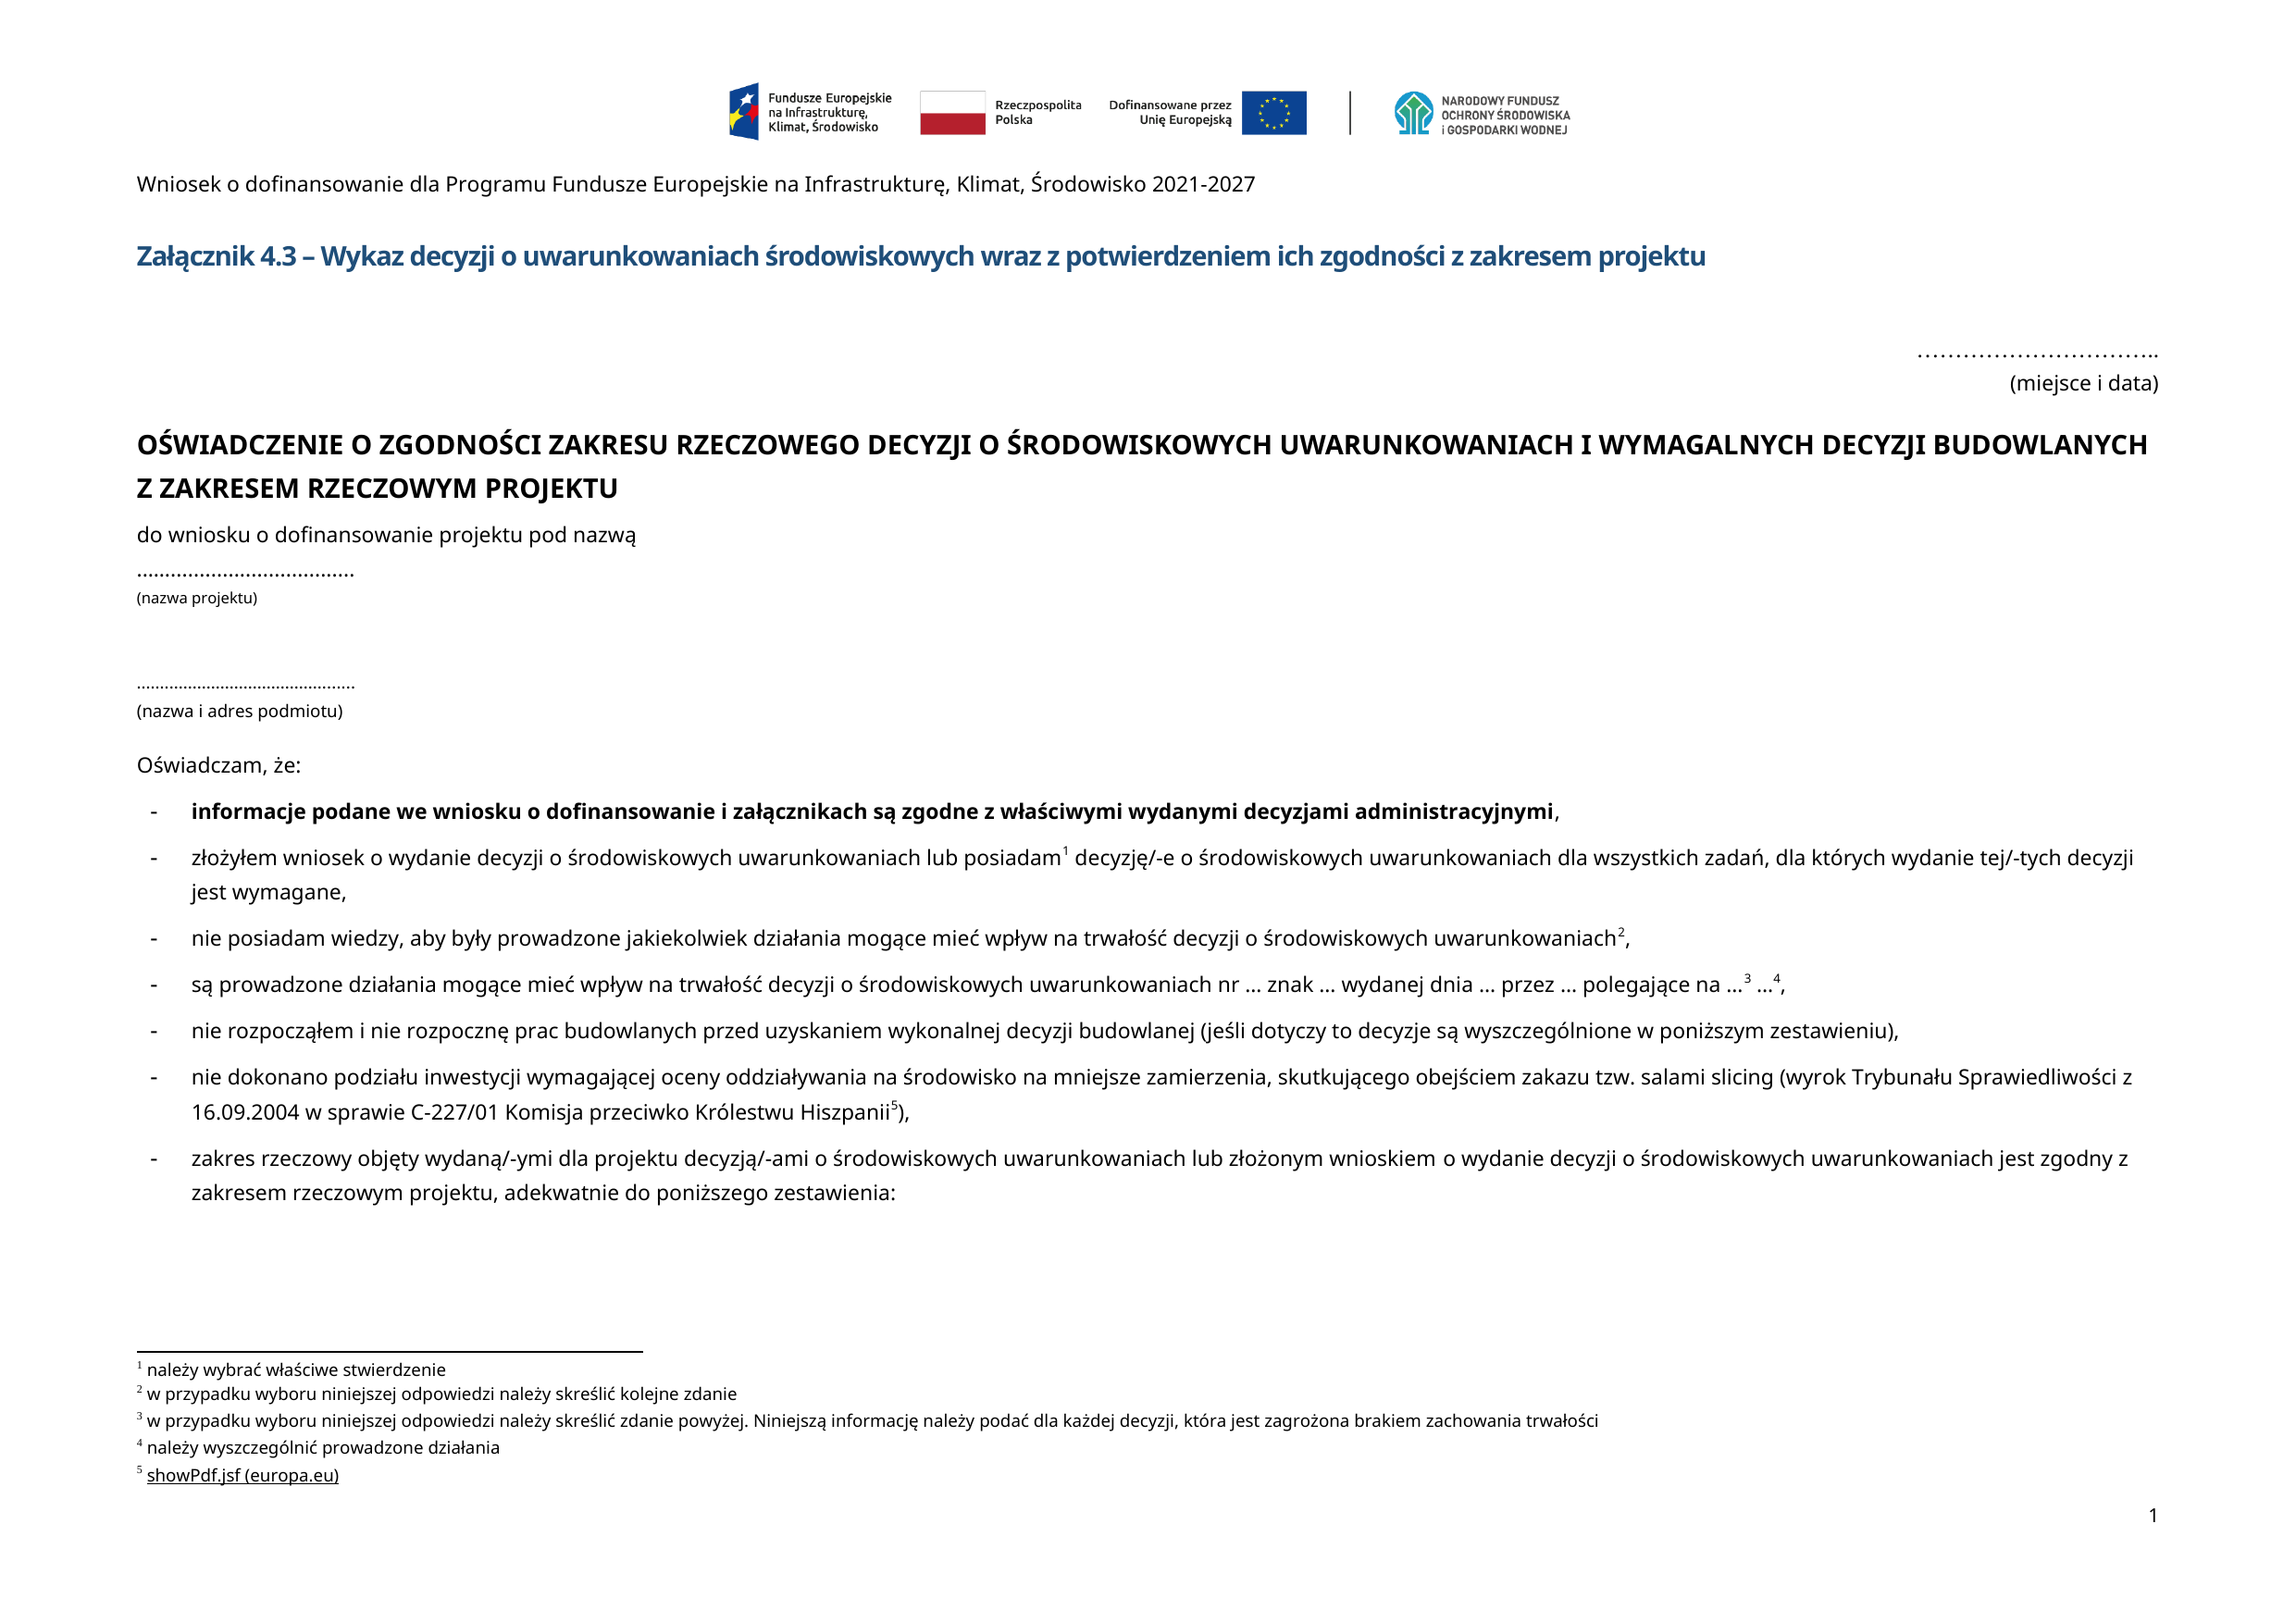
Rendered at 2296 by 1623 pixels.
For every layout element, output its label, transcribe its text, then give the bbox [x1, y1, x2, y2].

picture [714, 68, 1582, 155]
list nie rozpocząłem i nie rozpocznę prac budowlanych przed uzyskaniem wykonalnej decyzji budowlanej (jeśli dotyczy to decyzje są wyszczególnione w poniższym zestawieniu), [150, 1016, 2159, 1045]
list są prowadzone działania mogące mieć wpływ na trwałość decyzji o środowiskowych uwarunkowaniach nr … znak … wydanej dnia … przez … polegające na … …, [150, 970, 2159, 998]
list informacje podane we wniosku o dofinansowanie i załącznikach są zgodne z właściwymi wydanymi decyzjami administracyjnymi, [150, 797, 2159, 825]
text do wniosku o dofinansowanie projektu pod nazwą [137, 520, 2159, 549]
text ………………………….. [137, 336, 2159, 363]
list nie posiadam wiedzy, aby były prowadzone jakiekolwiek działania mogące mieć wpływ na trwałość decyzji o środowiskowych uwarunkowaniach, [150, 923, 2159, 952]
list nie dokonano podziału inwestycji wymagającej oceny oddziaływania na środowisko na mniejsze zamierzenia, skutkującego obejściem zakazu tzw. salami slicing (wyrok Trybunału Sprawiedliwości z 16.09.2004 w sprawie C-227/01 Komisja przeciwko Królestwu Hiszpanii), [150, 1062, 2159, 1126]
list złożyłem wniosek o wydanie decyzji o środowiskowych uwarunkowaniach lub posiadam decyzję/-e o środowiskowych uwarunkowaniach dla wszystkich zadań, dla których wydanie tej/-tych decyzji jest wymagane, [150, 843, 2159, 906]
subtitle OŚWIADCZENIE O ZGODNOŚCI ZAKRESU RZECZOWEGO DECYZJI O ŚRODOWISKOWYCH UWARUNKOWANIACH I WYMAGALNYCH DECYZJI BUDOWLANYCH Z ZAKRESEM RZECZOWYM PROJEKTU [137, 426, 2159, 506]
text Oświadczam, że: [137, 750, 2159, 779]
text (nazwa projektu) [137, 554, 2159, 608]
text (nazwa i adres podmiotu) [137, 670, 2159, 723]
list zakres rzeczowy objęty wydaną/-ymi dla projektu decyzją/-ami o środowiskowych uwarunkowaniach lub złożonym wnioskiem o wydanie decyzji o środowiskowych uwarunkowaniach jest zgodny z zakresem rzeczowym projektu, adekwatnie do poniższego zestawienia: [150, 1144, 2159, 1207]
text (miejsce i data) [137, 368, 2159, 397]
title Załącznik 4.3 – Wykaz decyzji o uwarunkowaniach środowiskowych wraz z potwierdzeniem ich zgodności z zakresem projektu [137, 237, 2159, 274]
